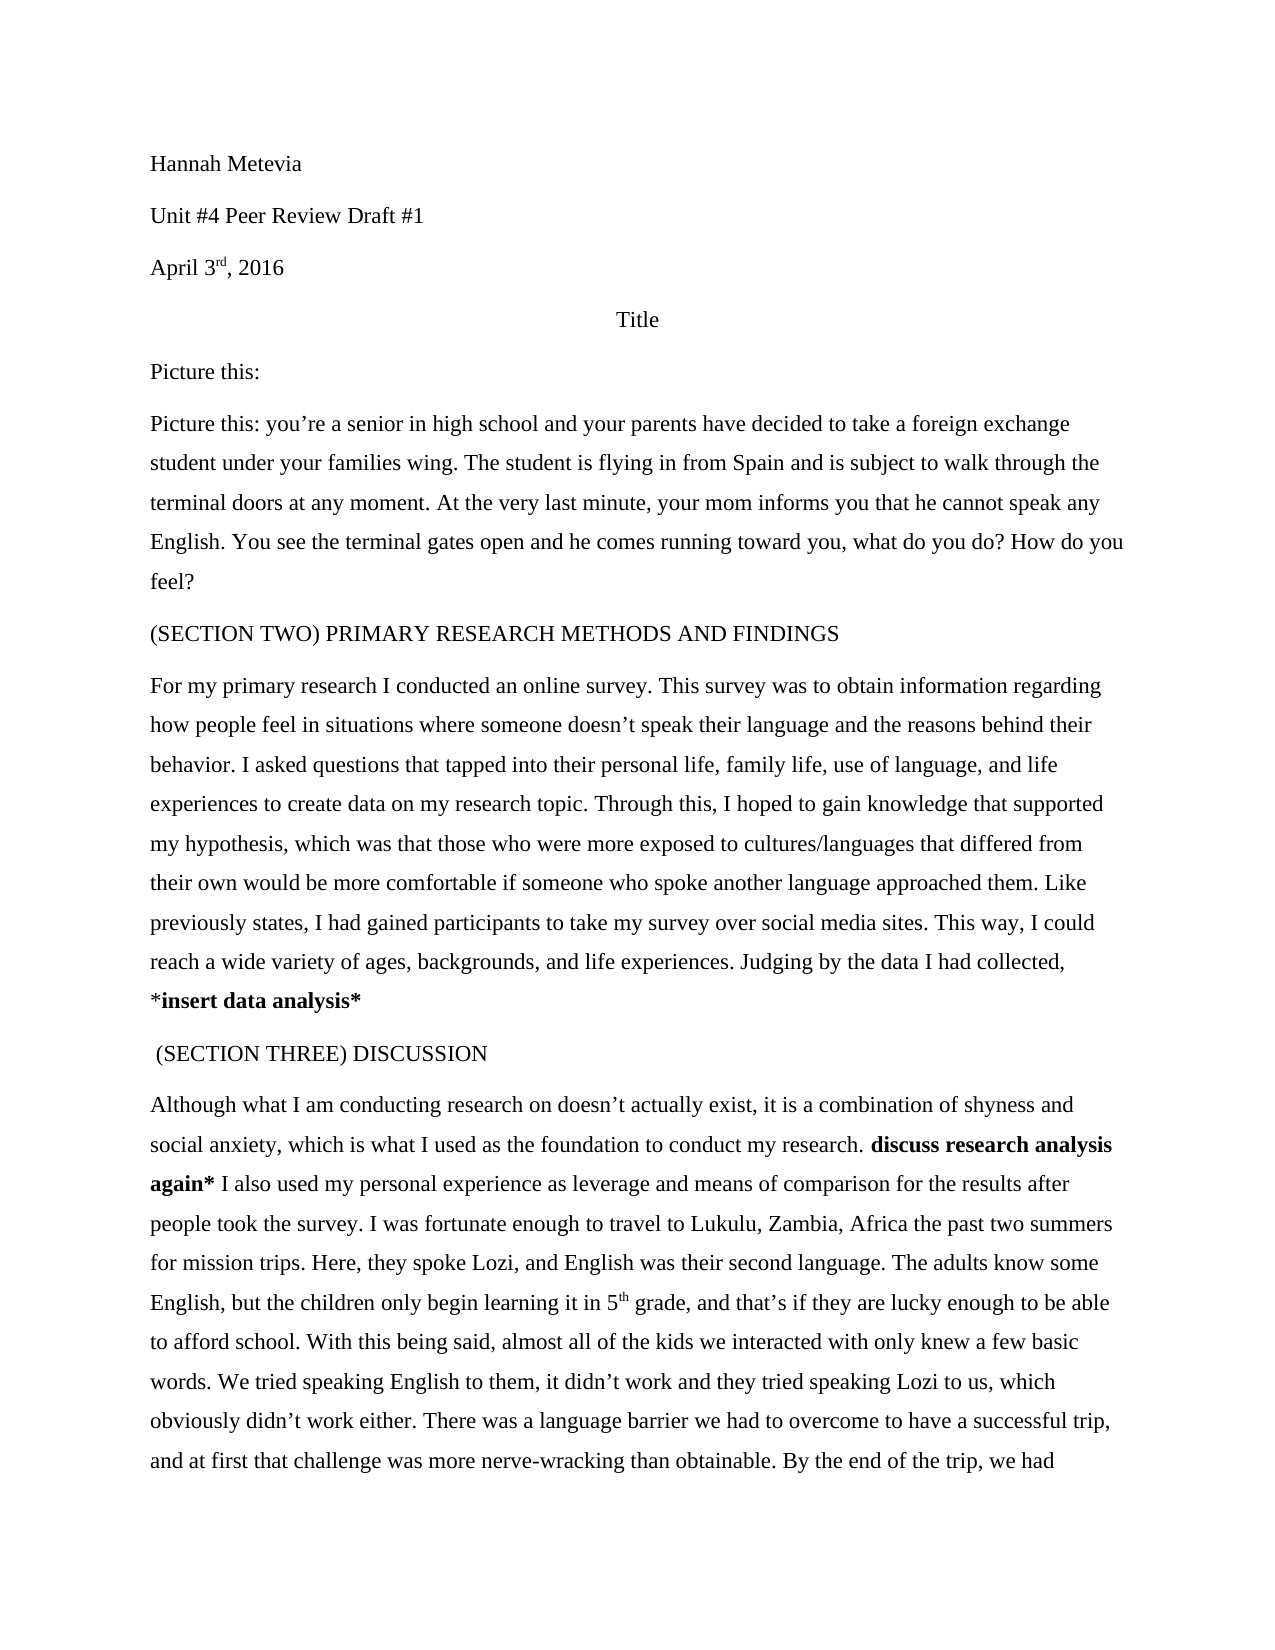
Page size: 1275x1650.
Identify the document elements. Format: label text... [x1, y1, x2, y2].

text Unit #4 Peer Review Draft #1 [150, 202, 1125, 228]
text Picture this: [150, 358, 1125, 384]
text (SECTION TWO) PRIMARY RESEARCH METHODS AND FINDINGS [150, 620, 1125, 646]
text Title [150, 306, 1125, 332]
text For my primary research I conducted an online survey. This survey was to obtain information regarding how people feel in situations where someone doesn’t speak their language and the reasons behind their behavior. I asked questions that tapped into their personal life, family life, use of language, and life experiences to create data on my research topic. Through this, I hoped to gain knowledge that supported my hypothesis, which was that those who were more exposed to cultures/languages that differed from their own would be more comfortable if someone who spoke another language approached them. Like previously states, I had gained participants to take my survey over social media sites. This way, I could reach a wide variety of ages, backgrounds, and life experiences. Judging by the data I had collected, *insert data analysis* [150, 672, 1125, 1014]
text (SECTION THREE) DISCUSSION [150, 1039, 1125, 1066]
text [150, 1092, 1125, 1473]
text Hannah Metevia [150, 150, 1125, 176]
text April 3rd, 2016 [150, 254, 1125, 280]
text Picture this: you’re a senior in high school and your parents have decided to take a foreign exchange student under your families wing. The student is flying in from Spain and is subject to walk through the terminal doors at any moment. At the very last minute, your mom informs you that he cannot speak any English. You see the terminal gates open and he comes running toward you, what do you do? How do you feel? [150, 410, 1125, 594]
